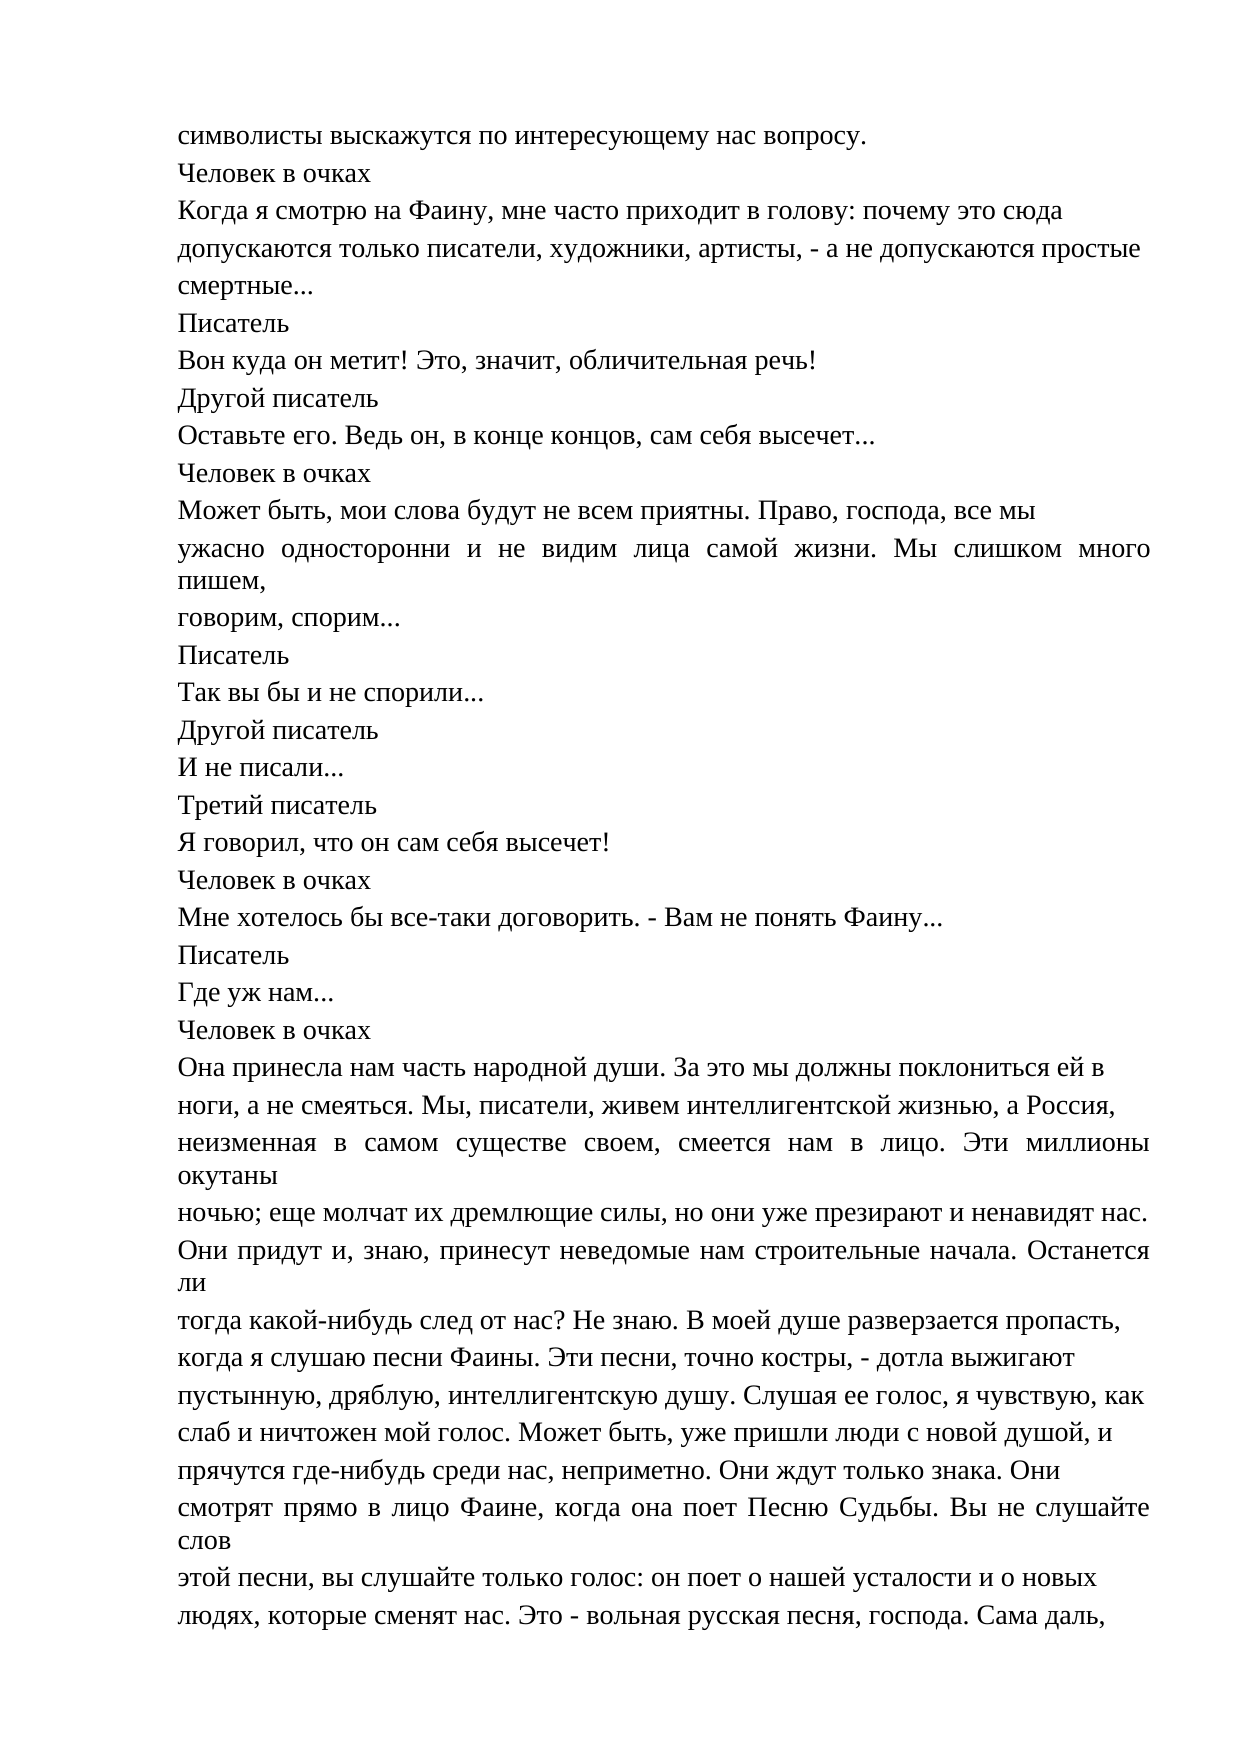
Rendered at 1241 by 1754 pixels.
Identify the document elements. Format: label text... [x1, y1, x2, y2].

text Другой писатель [177, 713, 1152, 745]
text этой песни, вы слушайте только голос: он поет о нашей усталости и о новых [177, 1560, 1152, 1593]
text Другой писатель [177, 381, 1152, 413]
text Когда я смотрю на Фаину, мне часто приходит в голову: почему это сюда [177, 193, 1152, 226]
text смертные... [177, 268, 1152, 301]
text смотрят прямо в лицо Фаине, когда она поет Песню Судьбы. Вы не слушайте слов [177, 1490, 1152, 1555]
text Человек в очках [177, 1013, 1152, 1045]
text неизменная в самом существе своем, смеется нам в лицо. Эти миллионы окутаны [177, 1126, 1152, 1190]
text тогда какой-нибудь след от нас? Не знаю. В моей душе разверзается пропасть, [177, 1303, 1152, 1335]
text Третий писатель [177, 788, 1152, 820]
text ужасно односторонни и не видим лица самой жизни. Мы слишком много пишем, [177, 531, 1152, 595]
text Писатель [177, 938, 1152, 970]
text Мне хотелось бы все-таки договорить. - Вам не понять Фаину... [177, 901, 1152, 933]
text И не писали... [177, 751, 1152, 783]
text Человек в очках [177, 156, 1152, 188]
text Человек в очках [177, 863, 1152, 895]
text людях, которые сменят нас. Это - вольная русская песня, господа. Сама даль, [177, 1598, 1152, 1630]
text слаб и ничтожен мой голос. Может быть, уже пришли люди с новой душой, и [177, 1415, 1152, 1448]
text прячутся где-нибудь среди нас, неприметно. Они ждут только знака. Они [177, 1453, 1152, 1485]
text Человек в очках [177, 456, 1152, 488]
text символисты выскажутся по интересующему нас вопросу. [177, 118, 1152, 151]
text говорим, спорим... [177, 601, 1152, 633]
text Они придут и, знаю, принесут неведомые нам строительные начала. Останется ли [177, 1233, 1152, 1298]
text Писатель [177, 638, 1152, 670]
text ночью; еще молчат их дремлющие силы, но они уже презирают и ненавидят нас. [177, 1195, 1152, 1228]
text Я говорил, что он сам себя высечет! [177, 826, 1152, 858]
text Может быть, мои слова будут не всем приятны. Право, господа, все мы [177, 493, 1152, 526]
text когда я слушаю песни Фаины. Эти песни, точно костры, - дотла выжигают [177, 1340, 1152, 1373]
text Она принесла нам часть народной души. За это мы должны поклониться ей в [177, 1051, 1152, 1083]
text Оставьте его. Ведь он, в конце концов, сам себя высечет... [177, 418, 1152, 451]
text ноги, а не смеяться. Мы, писатели, живем интеллигентской жизнью, а Россия, [177, 1088, 1152, 1120]
text пустынную, дряблую, интеллигентскую душу. Слушая ее голос, я чувствую, как [177, 1378, 1152, 1410]
text Вон куда он метит! Это, значит, обличительная речь! [177, 343, 1152, 376]
text Так вы бы и не спорили... [177, 676, 1152, 708]
text допускаются только писатели, художники, артисты, - а не допускаются простые [177, 231, 1152, 263]
text Где уж нам... [177, 976, 1152, 1008]
text Писатель [177, 306, 1152, 338]
